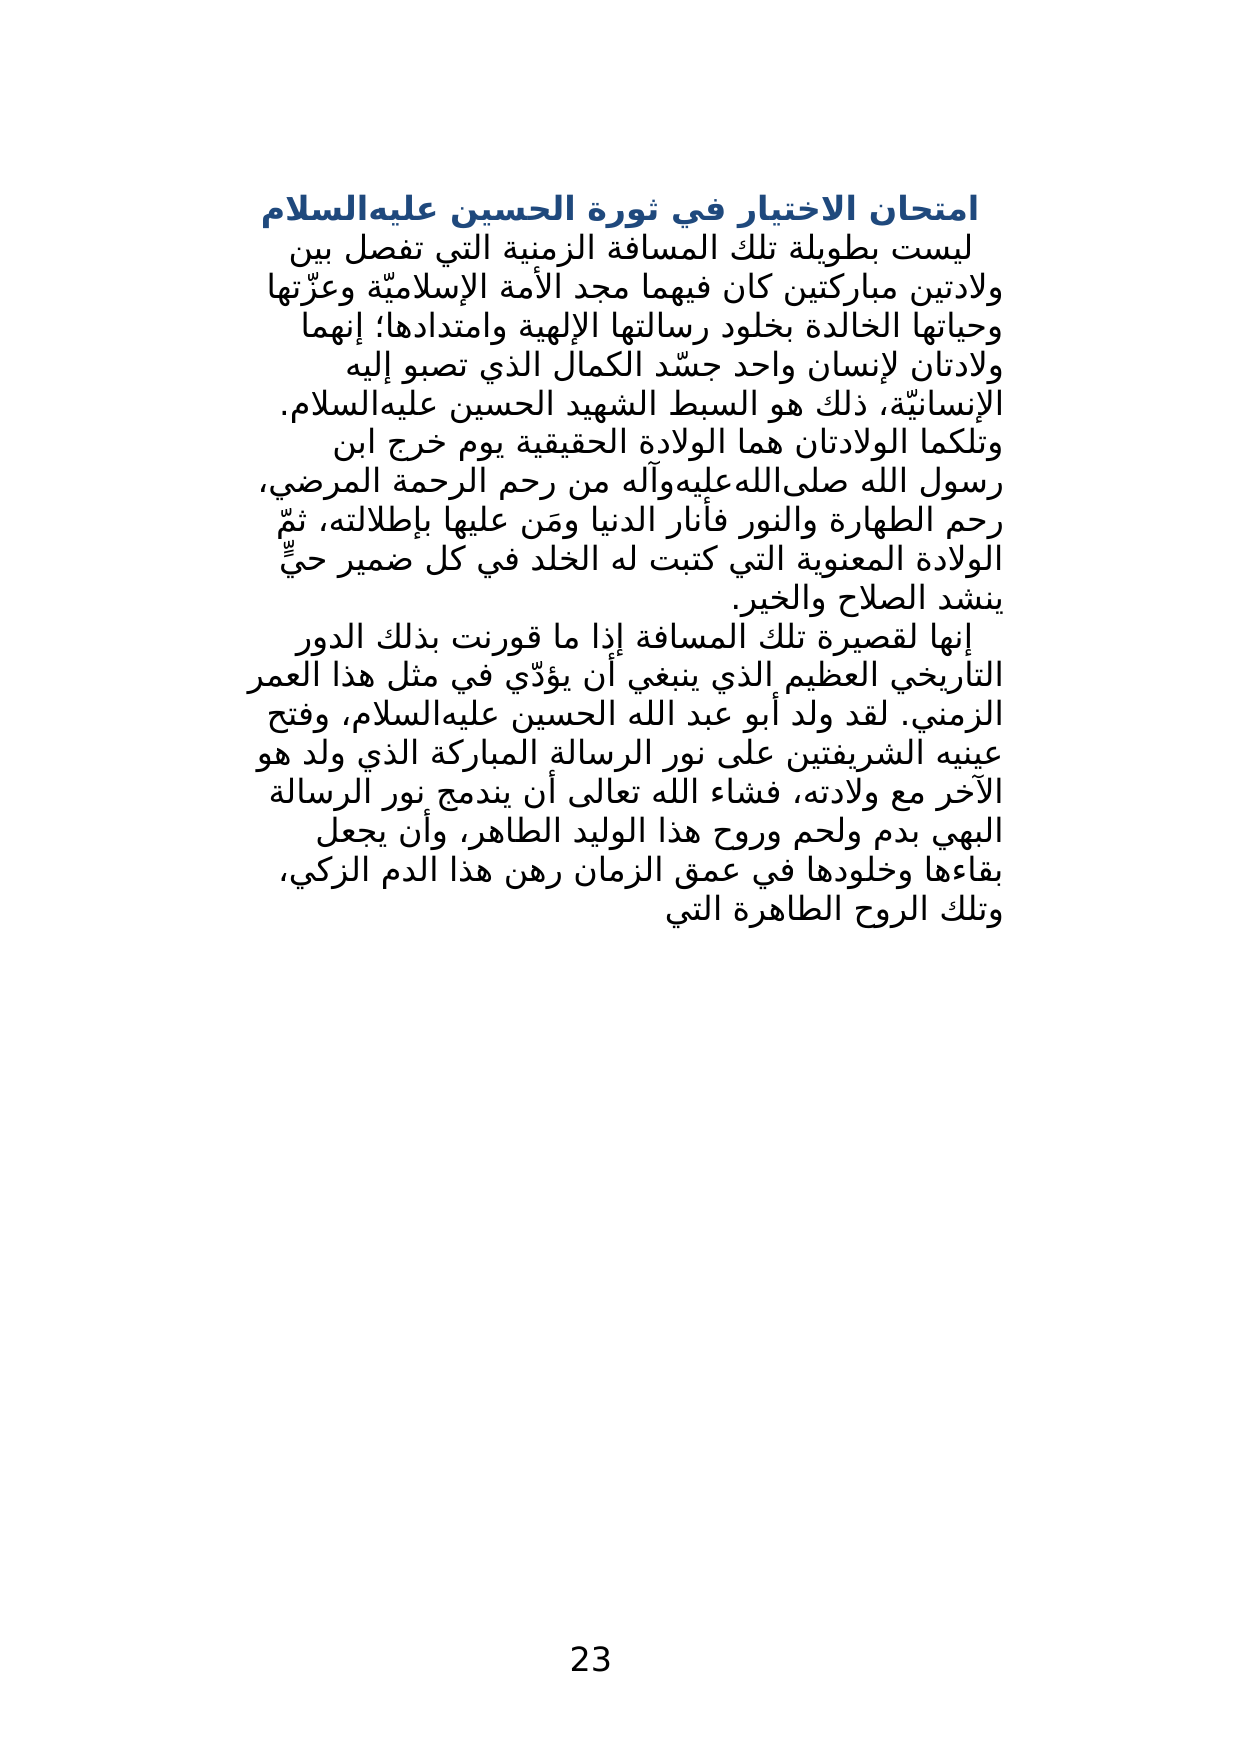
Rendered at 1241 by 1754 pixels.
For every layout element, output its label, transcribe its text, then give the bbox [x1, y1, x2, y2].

subtitle امتحان الاختيار في ثورة الحسين عليه‌السلام [236, 190, 1004, 228]
text ليست بطويلة تلك المسافة الزمنية التي تفصل بين ولادتين مباركتين كان فيهما مجد الأمة الإسلاميّة وعزّتها وحياتها الخالدة بخلود رسالتها الإلهية وامتدادها؛ إنهما ولادتان لإنسان واحد جسّد الكمال الذي تصبو إليه الإنسانيّة، ذلك هو السبط الشهيد الحسين عليه‌السلام. وتلكما الولادتان هما الولادة الحقيقية يوم خرج ابن رسول الله صلى‌الله‌عليه‌وآله من رحم الرحمة المرضي، رحم الطهارة والنور فأنار الدنيا ومَن عليها بإطلالته، ثمّ الولادة المعنوية التي كتبت له الخلد في كل ضمير حيٍّ ينشد الصلاح والخير. [236, 228, 1004, 617]
text إنها لقصيرة تلك المسافة إذا ما قورنت بذلك الدور التاريخي العظيم الذي ينبغي أن يؤدّي في مثل هذا العمر الزمني. لقد ولد أبو عبد الله الحسين عليه‌السلام، وفتح عينيه الشريفتين على نور الرسالة المباركة الذي ولد هو الآخر مع ولادته، فشاء الله تعالى أن يندمج نور الرسالة البهي بدم ولحم وروح هذا الوليد الطاهر، وأن يجعل بقاءها وخلودها في عمق الزمان رهن هذا الدم الزكي، وتلك الروح الطاهرة التي [236, 617, 1004, 928]
